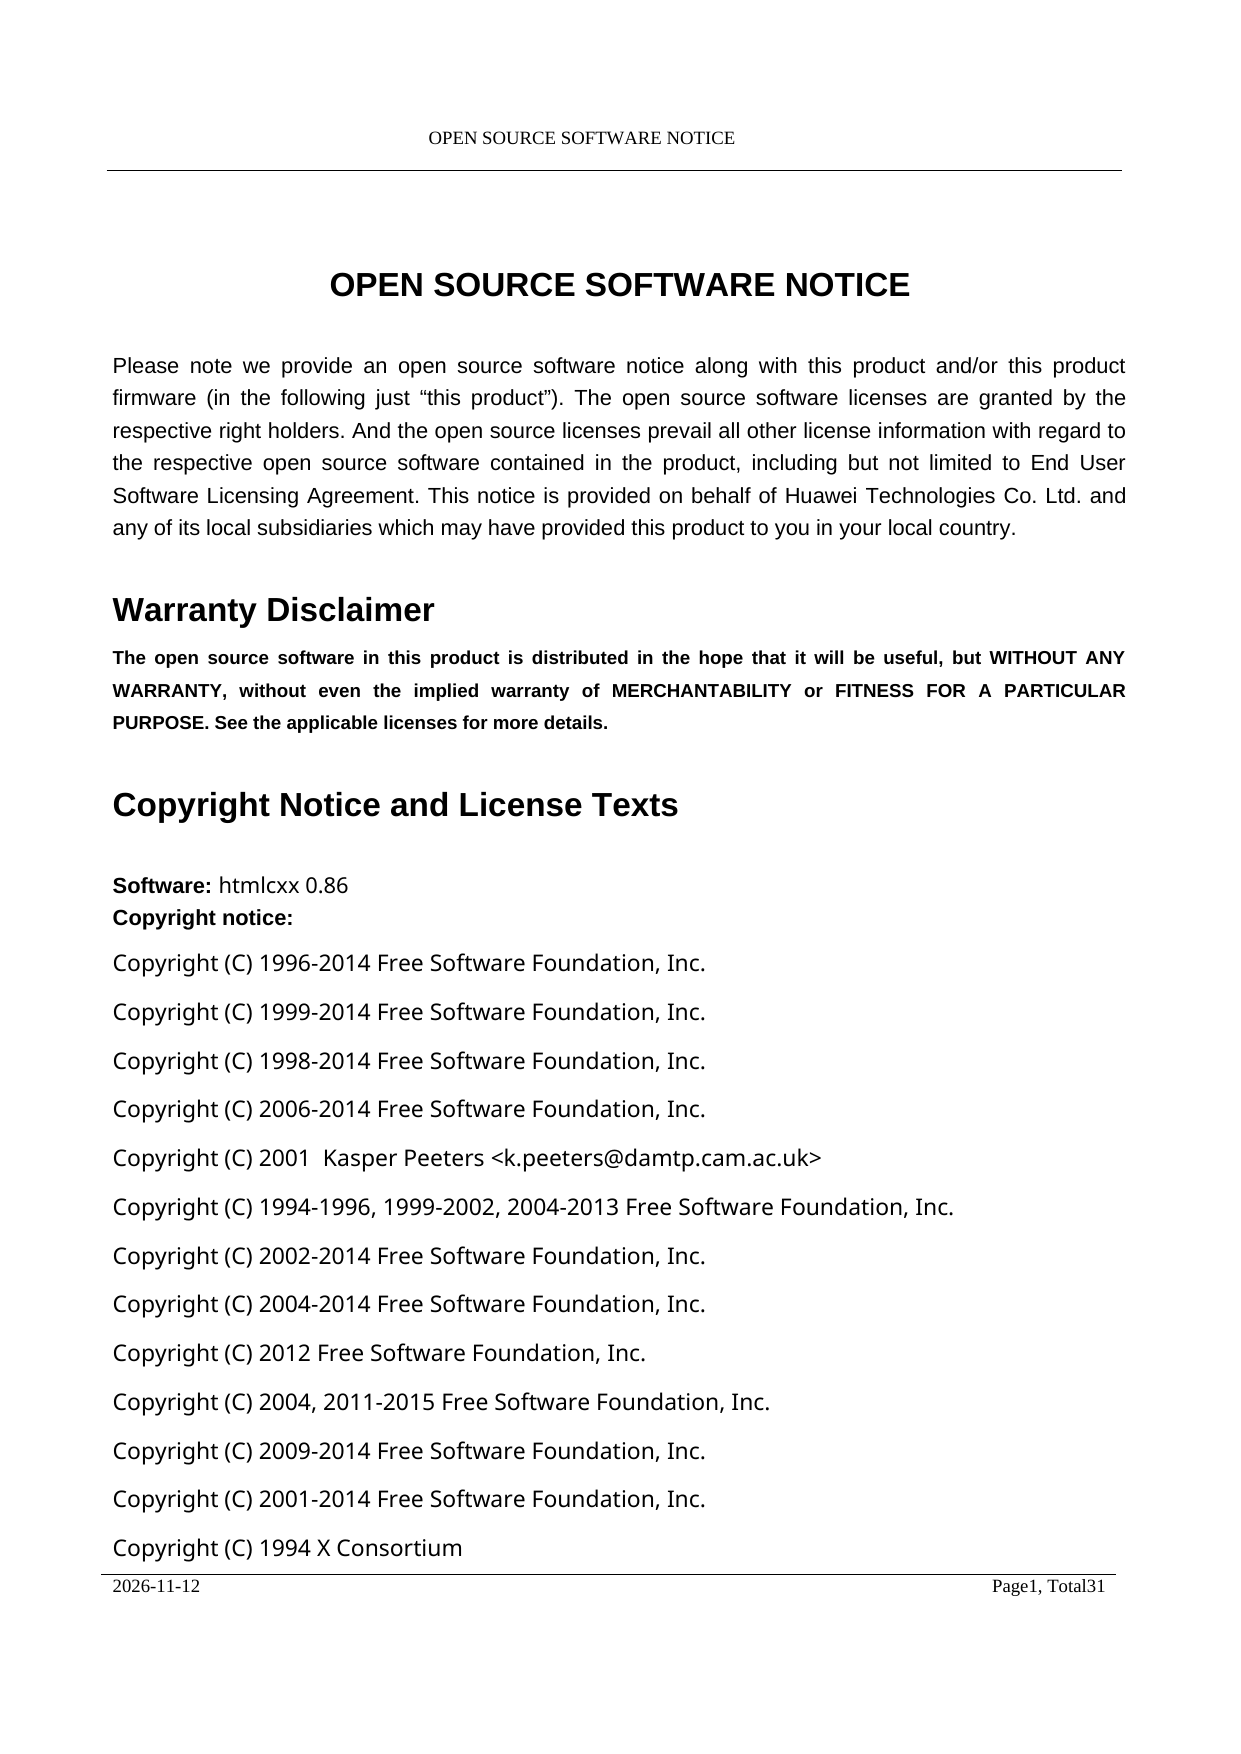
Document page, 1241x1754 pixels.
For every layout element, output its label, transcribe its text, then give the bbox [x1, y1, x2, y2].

text Software: htmlcxx 0.86 [112, 869, 1128, 901]
text The open source software in this product is distributed in the hope that it will be useful, but WITHOUT ANY WARRANTY, without even the implied warranty of MERCHANTABILITY or FITNESS FOR A PARTICULAR PURPOSE. See the applicable licenses for more details. [112, 641, 1128, 739]
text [112, 947, 1128, 1564]
text Warranty Disclaimer [112, 576, 1128, 641]
text Copyright Notice and License Texts [112, 771, 1128, 836]
text Copyright notice: [112, 901, 1128, 934]
text OPEN SOURCE SOFTWARE NOTICE [112, 251, 1128, 316]
text Please note we provide an open source software notice along with this product and/or this product firmware (in the following just “this product”). The open source software licenses are granted by the respective right holders. And the open source licenses prevail all other license information with regard to the respective open source software contained in the product, including but not limited to End User Software Licensing Agreement. This notice is provided on behalf of Huawei Technologies Co. Ltd. and any of its local subsidiaries which may have provided this product to you in your local country. [112, 349, 1128, 544]
